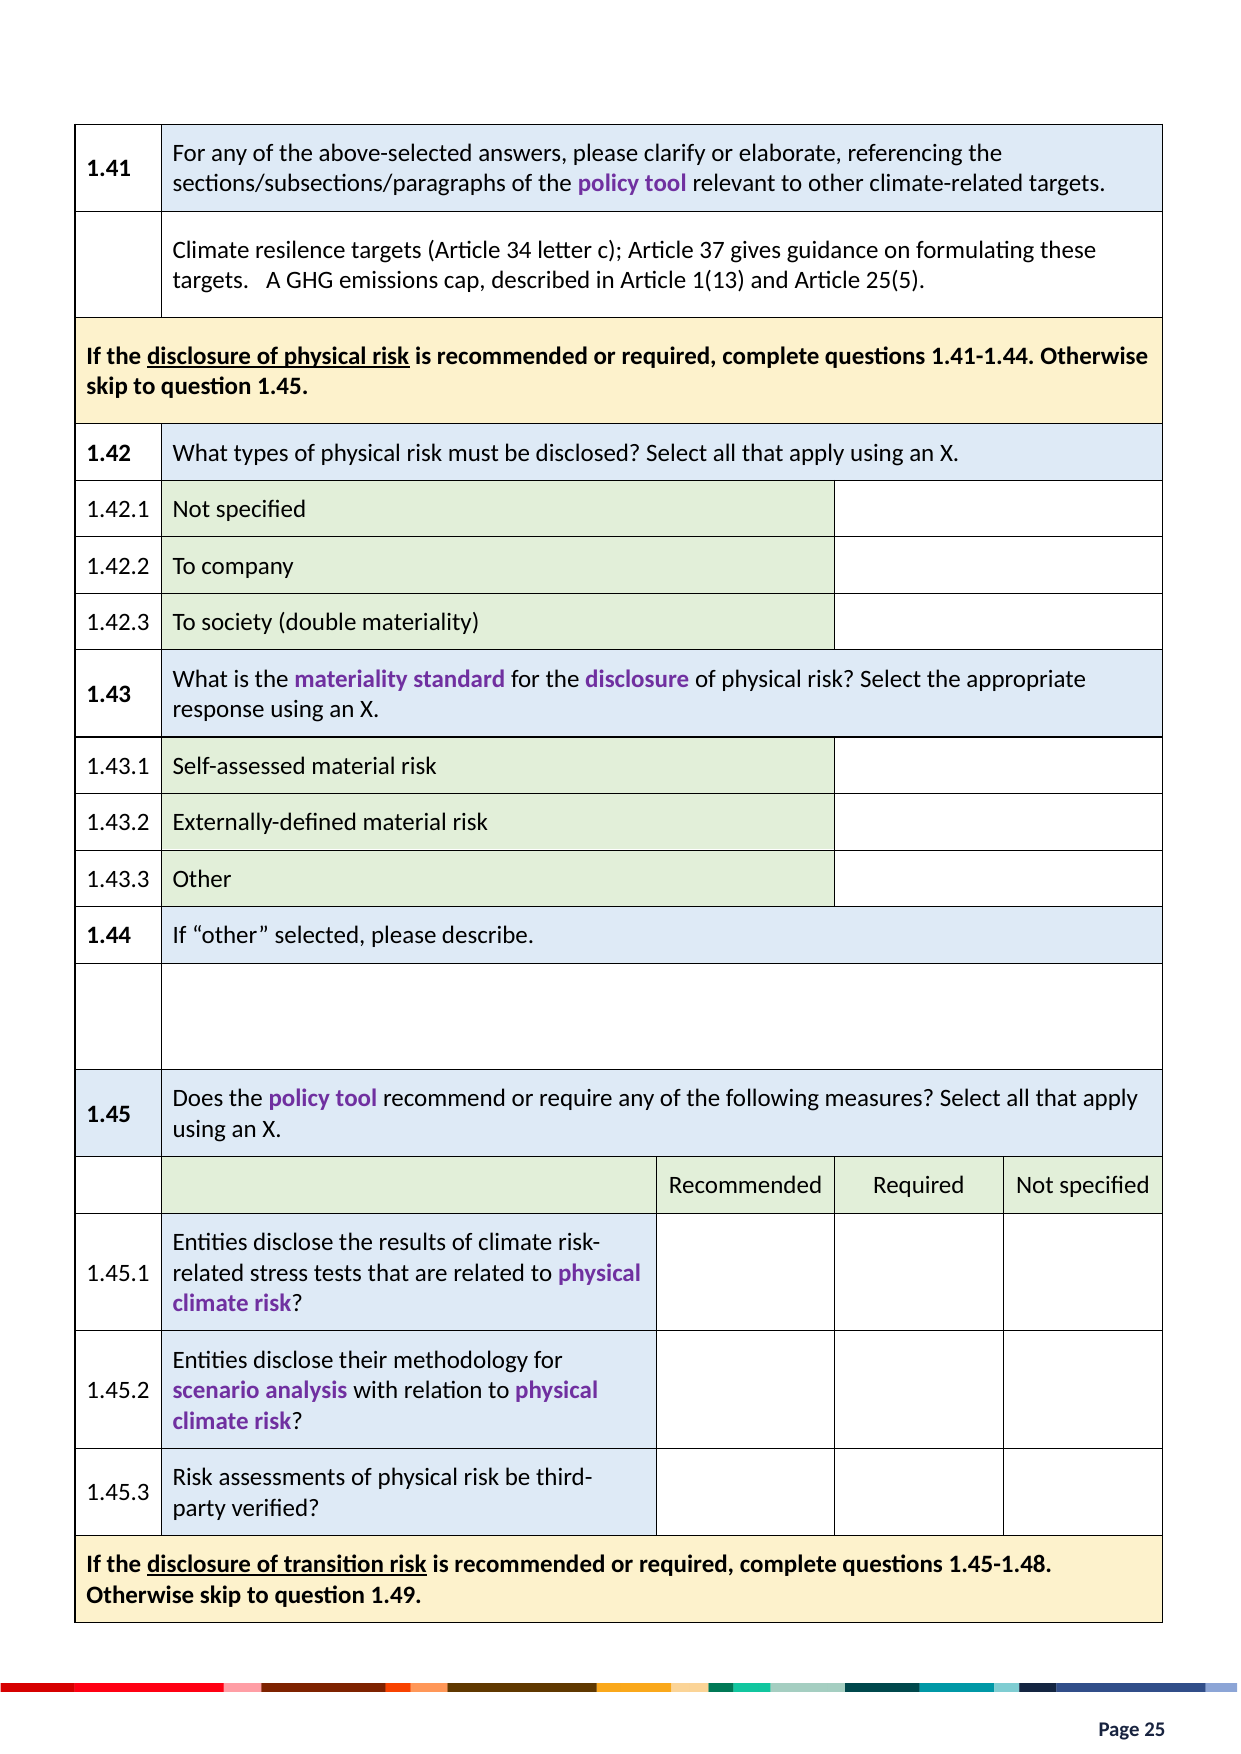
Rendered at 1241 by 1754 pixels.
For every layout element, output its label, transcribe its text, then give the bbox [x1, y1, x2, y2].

table_cell 1.42.1 [76, 481, 161, 536]
table_cell [835, 738, 1162, 793]
table_cell Other [162, 851, 834, 906]
table_cell [835, 794, 1162, 849]
table_cell [835, 537, 1162, 593]
table_cell [835, 594, 1162, 649]
table_cell Self-assessed material risk [162, 738, 834, 793]
table_cell [657, 1331, 834, 1448]
table_cell If “other” selected, please describe. [162, 907, 1162, 963]
table_cell 1.42.2 [76, 537, 161, 593]
table_cell 1.43 [76, 650, 161, 736]
table_cell Entities disclose their methodology for scenario analysis with relation to physical climate risk? [162, 1331, 656, 1448]
table_cell [1004, 1214, 1162, 1330]
table_cell 1.42.3 [76, 594, 161, 649]
table_cell If the disclosure of physical risk is recommended or required, complete questions 1.41-1.44. Otherwise skip to question 1.45. [76, 318, 1162, 423]
table_cell If the disclosure of transition risk is recommended or required, complete questions 1.45-1.48. Otherwise skip to question 1.49. [76, 1536, 1162, 1622]
table_cell To society (double materiality) [162, 594, 834, 649]
table_cell [835, 1331, 1003, 1448]
picture [0, 1683, 1236, 1692]
table_cell 1.45.2 [76, 1331, 161, 1448]
table_cell 1.43.3 [76, 851, 161, 906]
table_cell What types of physical risk must be disclosed? Select all that apply using an X. [162, 424, 1162, 480]
table_cell [76, 1157, 161, 1213]
table_cell Not specified [1004, 1157, 1162, 1213]
table_cell Required [835, 1157, 1003, 1213]
table_cell 1.43.2 [76, 794, 161, 849]
table_cell [76, 964, 161, 1069]
table_cell 1.45 [76, 1070, 161, 1156]
table_cell 1.43.1 [76, 738, 161, 793]
table_cell Entities disclose the results of climate risk-related stress tests that are related to physical climate risk? [162, 1214, 656, 1330]
table_cell What is the materiality standard for the disclosure of physical risk? Select the appropriate response using an X. [162, 650, 1162, 736]
table_cell Not specified [162, 481, 834, 536]
table_cell 1.42 [76, 424, 161, 480]
table_cell Externally-defined material risk [162, 794, 834, 849]
table_cell [162, 1157, 656, 1213]
table_cell 1.44 [76, 907, 161, 963]
table_cell Climate resilence targets (Article 34 letter c); Article 37 gives guidance on formulating these targets. A GHG emissions cap, described in Article 1(13) and Article 25(5). [162, 212, 1162, 317]
table_cell 1.41 [76, 125, 161, 211]
table_cell [657, 1214, 834, 1330]
table_cell [162, 964, 1162, 1069]
table_cell For any of the above-selected answers, please clarify or elaborate, referencing the sections/subsections/paragraphs of the policy tool relevant to other climate-related targets. [162, 125, 1162, 211]
table_cell [835, 1449, 1003, 1535]
table_cell [657, 1449, 834, 1535]
table_cell [76, 212, 161, 317]
table_cell [835, 851, 1162, 906]
table_cell [1004, 1449, 1162, 1535]
table_cell To company [162, 537, 834, 593]
table_cell [1004, 1331, 1162, 1448]
table_cell Risk assessments of physical risk be third-party verified? [162, 1449, 656, 1535]
table_cell 1.45.3 [76, 1449, 161, 1535]
table_cell [835, 481, 1162, 536]
table_cell [835, 1214, 1003, 1330]
table_cell 1.45.1 [76, 1214, 161, 1330]
table_cell Recommended [657, 1157, 834, 1213]
table_cell Does the policy tool recommend or require any of the following measures? Select all that apply using an X. [162, 1070, 1162, 1156]
